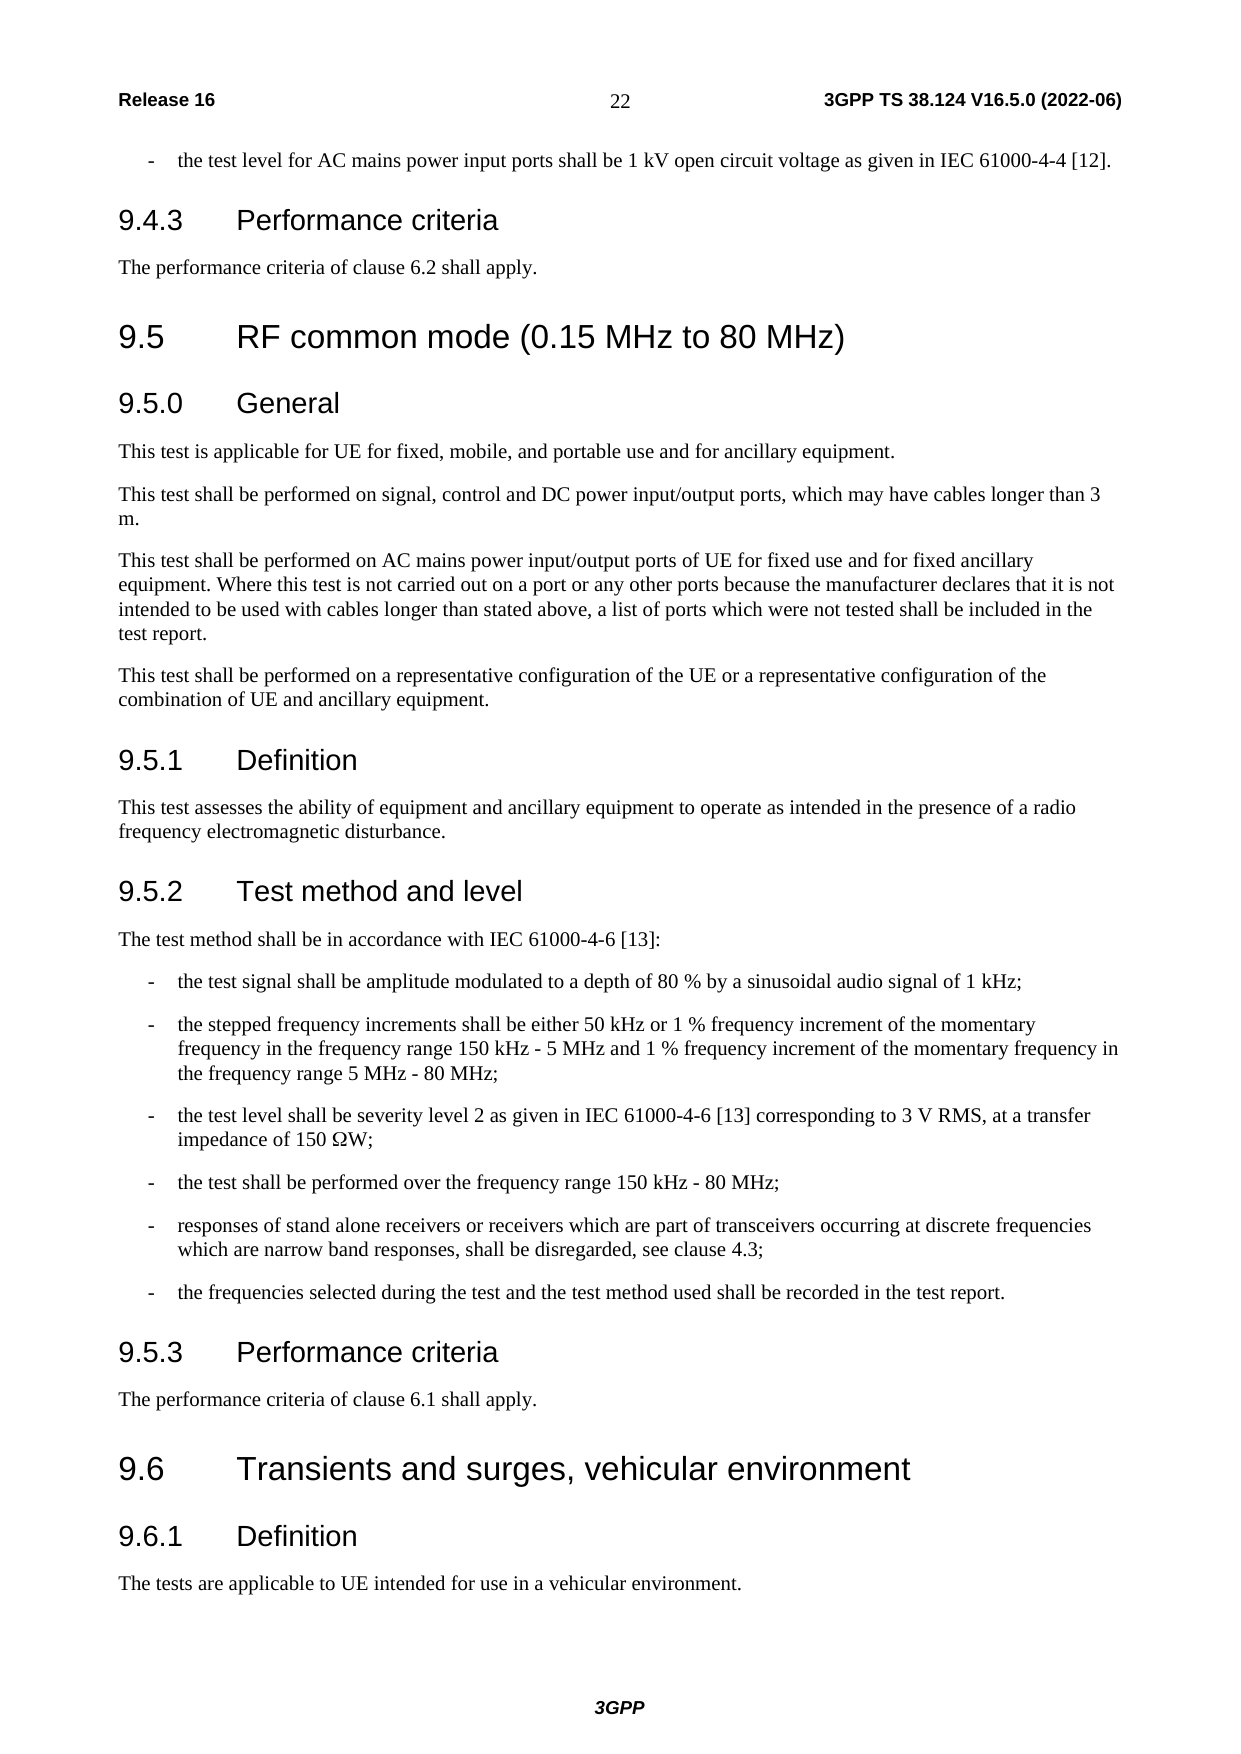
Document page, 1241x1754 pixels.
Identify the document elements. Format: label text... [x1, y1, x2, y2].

subtitle 9.4.3 Performance criteria [118, 203, 1122, 236]
text This test shall be performed on AC mains power input/output ports of UE for fixed use and for fixed ancillary equipment. Where this test is not carried out on a port or any other ports because the manufacturer declares that it is not intended to be used with cables longer than stated above, a list of ports which were not tested shall be included in the test report. [118, 548, 1121, 644]
subtitle 9.5.0 General [118, 386, 1122, 420]
text This test is applicable for UE for fixed, mobile, and portable use and for ancillary equipment. [118, 439, 1121, 463]
text - the frequencies selected during the test and the test method used shall be recorded in the test report. [148, 1280, 1122, 1304]
subtitle 9.6 Transients and surges, vehicular environment [118, 1449, 1122, 1487]
text - the test level for AC mains power input ports shall be 1 kV open circuit voltage as given in IEC 61000-4-4 [12]. [148, 147, 1122, 172]
subtitle 9.6.1 Definition [118, 1519, 1122, 1552]
text The test method shall be in accordance with IEC 61000-4-6 [13]: [118, 927, 1122, 951]
text - the test level shall be severity level 2 as given in IEC 61000-4-6 [13] corresponding to 3 V RMS, at a transfer impedance of 150 W; [148, 1103, 1122, 1151]
text The tests are applicable to UE intended for use in a vehicular environment. [118, 1571, 1121, 1595]
text This test shall be performed on signal, control and DC power input/output ports, which may have cables longer than 3 m. [118, 481, 1121, 529]
text This test assesses the ability of equipment and ancillary equipment to operate as intended in the presence of a radio frequency electromagnetic disturbance. [118, 795, 1121, 843]
text - responses of stand alone receivers or receivers which are part of transceivers occurring at discrete frequencies which are narrow band responses, shall be disregarded, see clause 4.3; [148, 1213, 1122, 1261]
text This test shall be performed on a representative configuration of the UE or a representative configuration of the combination of UE and ancillary equipment. [118, 663, 1121, 711]
text The performance criteria of clause 6.2 shall apply. [118, 255, 1121, 279]
text - the stepped frequency increments shall be either 50 kHz or 1 % frequency increment of the momentary frequency in the frequency range 150 kHz - 5 MHz and 1 % frequency increment of the momentary frequency in the frequency range 5 MHz - 80 MHz; [148, 1012, 1122, 1084]
text - the test signal shall be amplitude modulated to a depth of 80 % by a sinusoidal audio signal of 1 kHz; [148, 969, 1122, 993]
subtitle 9.5.1 Definition [118, 743, 1122, 776]
text The performance criteria of clause 6.1 shall apply. [118, 1387, 1121, 1411]
subtitle 9.5.2 Test method and level [118, 874, 1122, 908]
text - the test shall be performed over the frequency range 150 kHz - 80 MHz; [148, 1170, 1122, 1194]
subtitle 9.5 RF common mode (0.15 MHz to 80 MHz) [118, 317, 1122, 355]
subtitle 9.5.3 Performance criteria [118, 1335, 1122, 1369]
